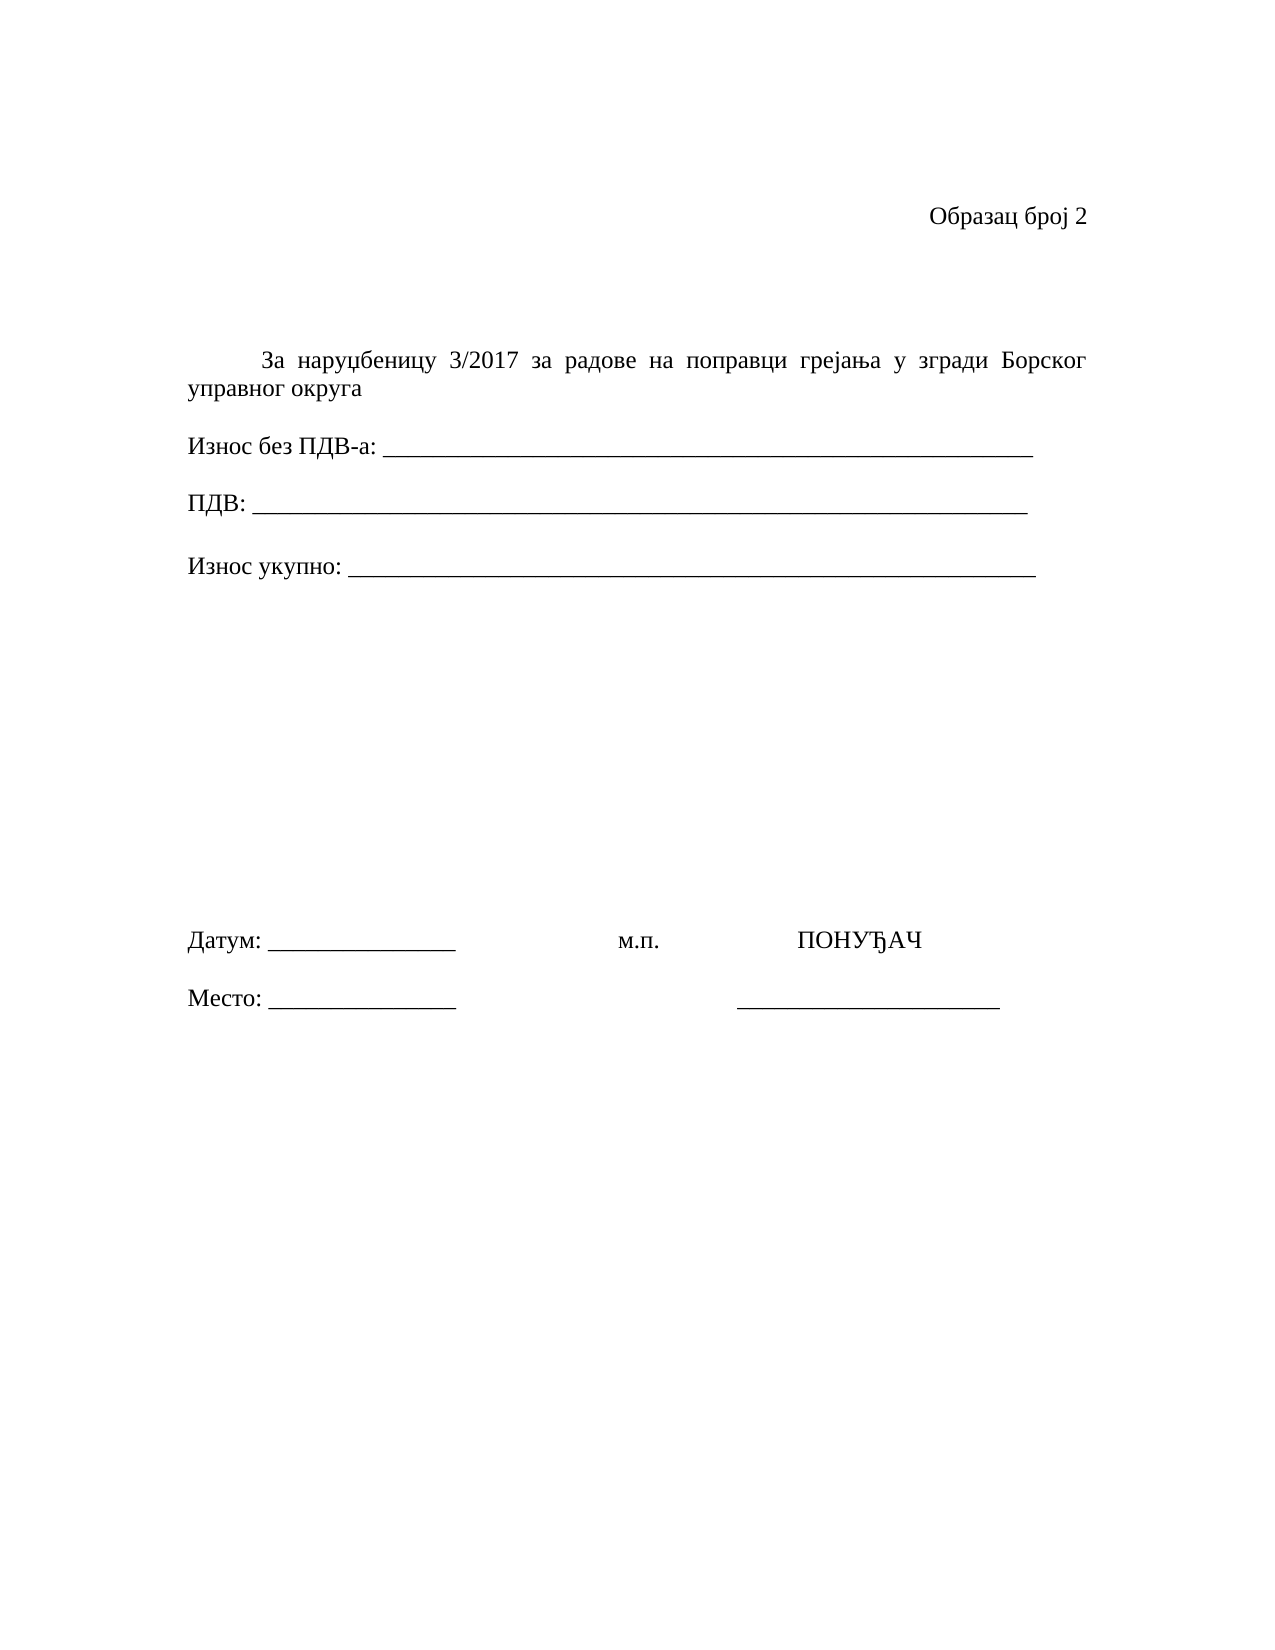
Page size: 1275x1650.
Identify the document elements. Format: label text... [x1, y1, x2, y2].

text ПДВ: ______________________________________________________________ [187, 488, 1087, 551]
text Место: _______________ _____________________ [187, 983, 1087, 1011]
text Образац број 2 [187, 201, 1087, 230]
text За наруџбеницу 3/2017 за радове на поправци грејања у згради Борског управног округа [187, 345, 1087, 402]
text Датум: _______________ м.п. ПОНУЂАЧ [187, 925, 1087, 954]
text Износ укупно: _______________________________________________________ [187, 551, 1087, 580]
text Износ без ПДВ-а: ____________________________________________________ [187, 431, 1087, 460]
